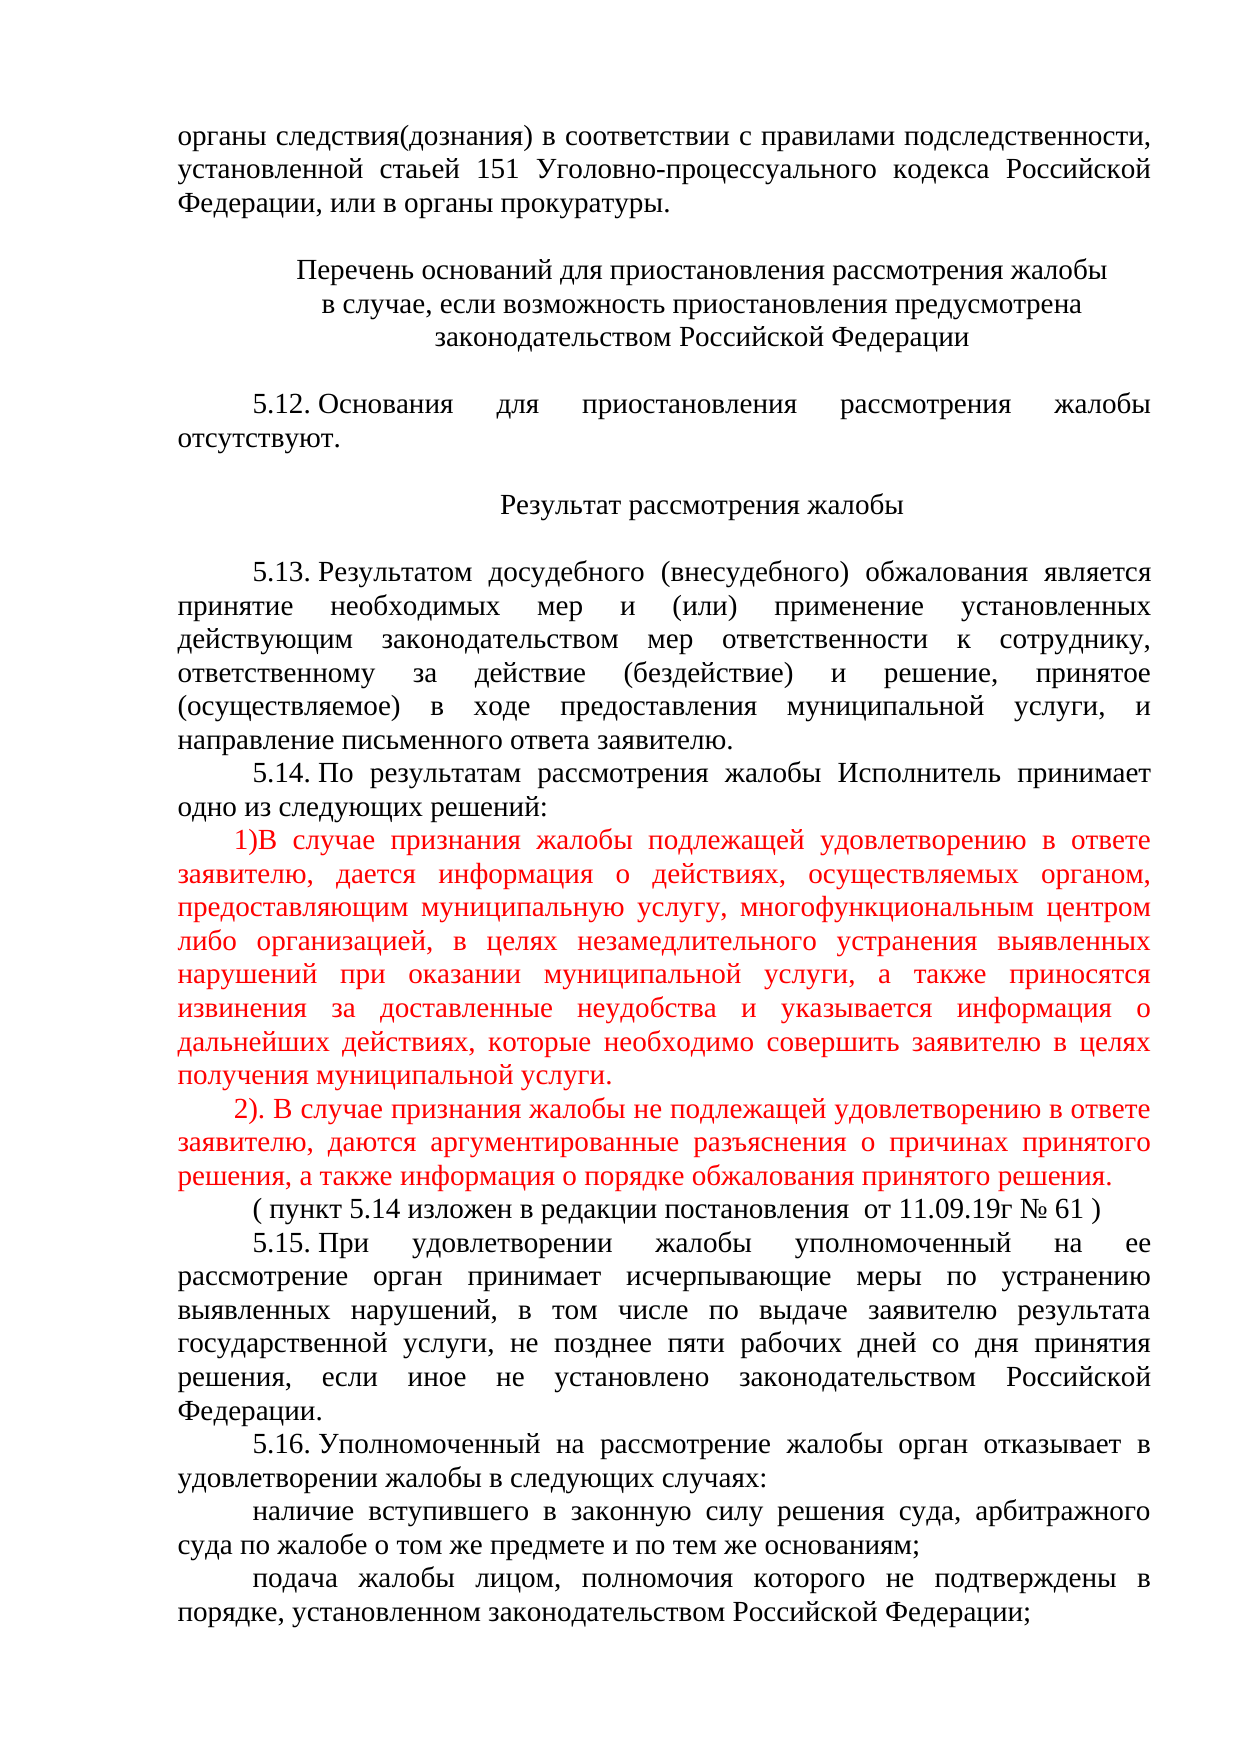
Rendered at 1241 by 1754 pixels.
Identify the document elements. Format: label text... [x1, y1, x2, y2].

text 5.16. Уполномоченный на рассмотрение жалобы орган отказывает в удовлетворении жалобы в следующих случаях: [177, 1426, 1152, 1493]
text наличие вступившего в законную силу решения суда, арбитражного суда по жалобе о том же предмете и по тем же основаниям; [177, 1493, 1152, 1560]
text 5.15. При удовлетворении жалобы уполномоченный на ее рассмотрение орган принимает исчерпывающие меры по устранению выявленных нарушений, в том числе по выдаче заявителю результата государственной услуги, не позднее пяти рабочих дней со дня принятия решения, если иное не установлено законодательством Российской Федерации. [177, 1225, 1152, 1426]
text 5.12. Основания для приостановления рассмотрения жалобы отсутствуют. [177, 386, 1152, 453]
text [177, 118, 1152, 219]
text Перечень оснований для приостановления рассмотрения жалобы [177, 252, 1152, 286]
text 5.14. По результатам рассмотрения жалобы Исполнитель принимает одно из следующих решений: [177, 755, 1152, 822]
text 2). В случае признания жалобы не подлежащей удовлетворению в ответе заявителю, даются аргументированные разъяснения о причинах принятого решения, а также информация о порядке обжалования принятого решения. [177, 1091, 1152, 1191]
text ( пункт 5.14 изложен в редакции постановления от 11.09.19г № 61 ) [177, 1191, 1152, 1225]
text законодательством Российской Федерации [177, 319, 1152, 353]
text подача жалобы лицом, полномочия которого не подтверждены в порядке, установленном законодательством Российской Федерации; [177, 1560, 1152, 1627]
text 5.13. Результатом досудебного (внесудебного) обжалования является принятие необходимых мер и (или) применение установленных действующим законодательством мер ответственности к сотруднику, ответственному за действие (бездействие) и решение, принятое (осуществляемое) в ходе предоставления муниципальной услуги, и направление письменного ответа заявителю. [177, 554, 1152, 755]
text Результат рассмотрения жалобы [177, 487, 1152, 521]
text в случае, если возможность приостановления предусмотрена [177, 286, 1152, 319]
text 1)В случае признания жалобы подлежащей удовлетворению в ответе заявителю, дается информация о действиях, осуществляемых органом, предоставляющим муниципальную услугу, многофункциональным центром либо организацией, в целях незамедлительного устранения выявленных нарушений при оказании муниципальной услуги, а также приносятся извинения за доставленные неудобства и указывается информация о дальнейших действиях, которые необходимо совершить заявителю в целях получения муниципальной услуги. [177, 822, 1152, 1091]
